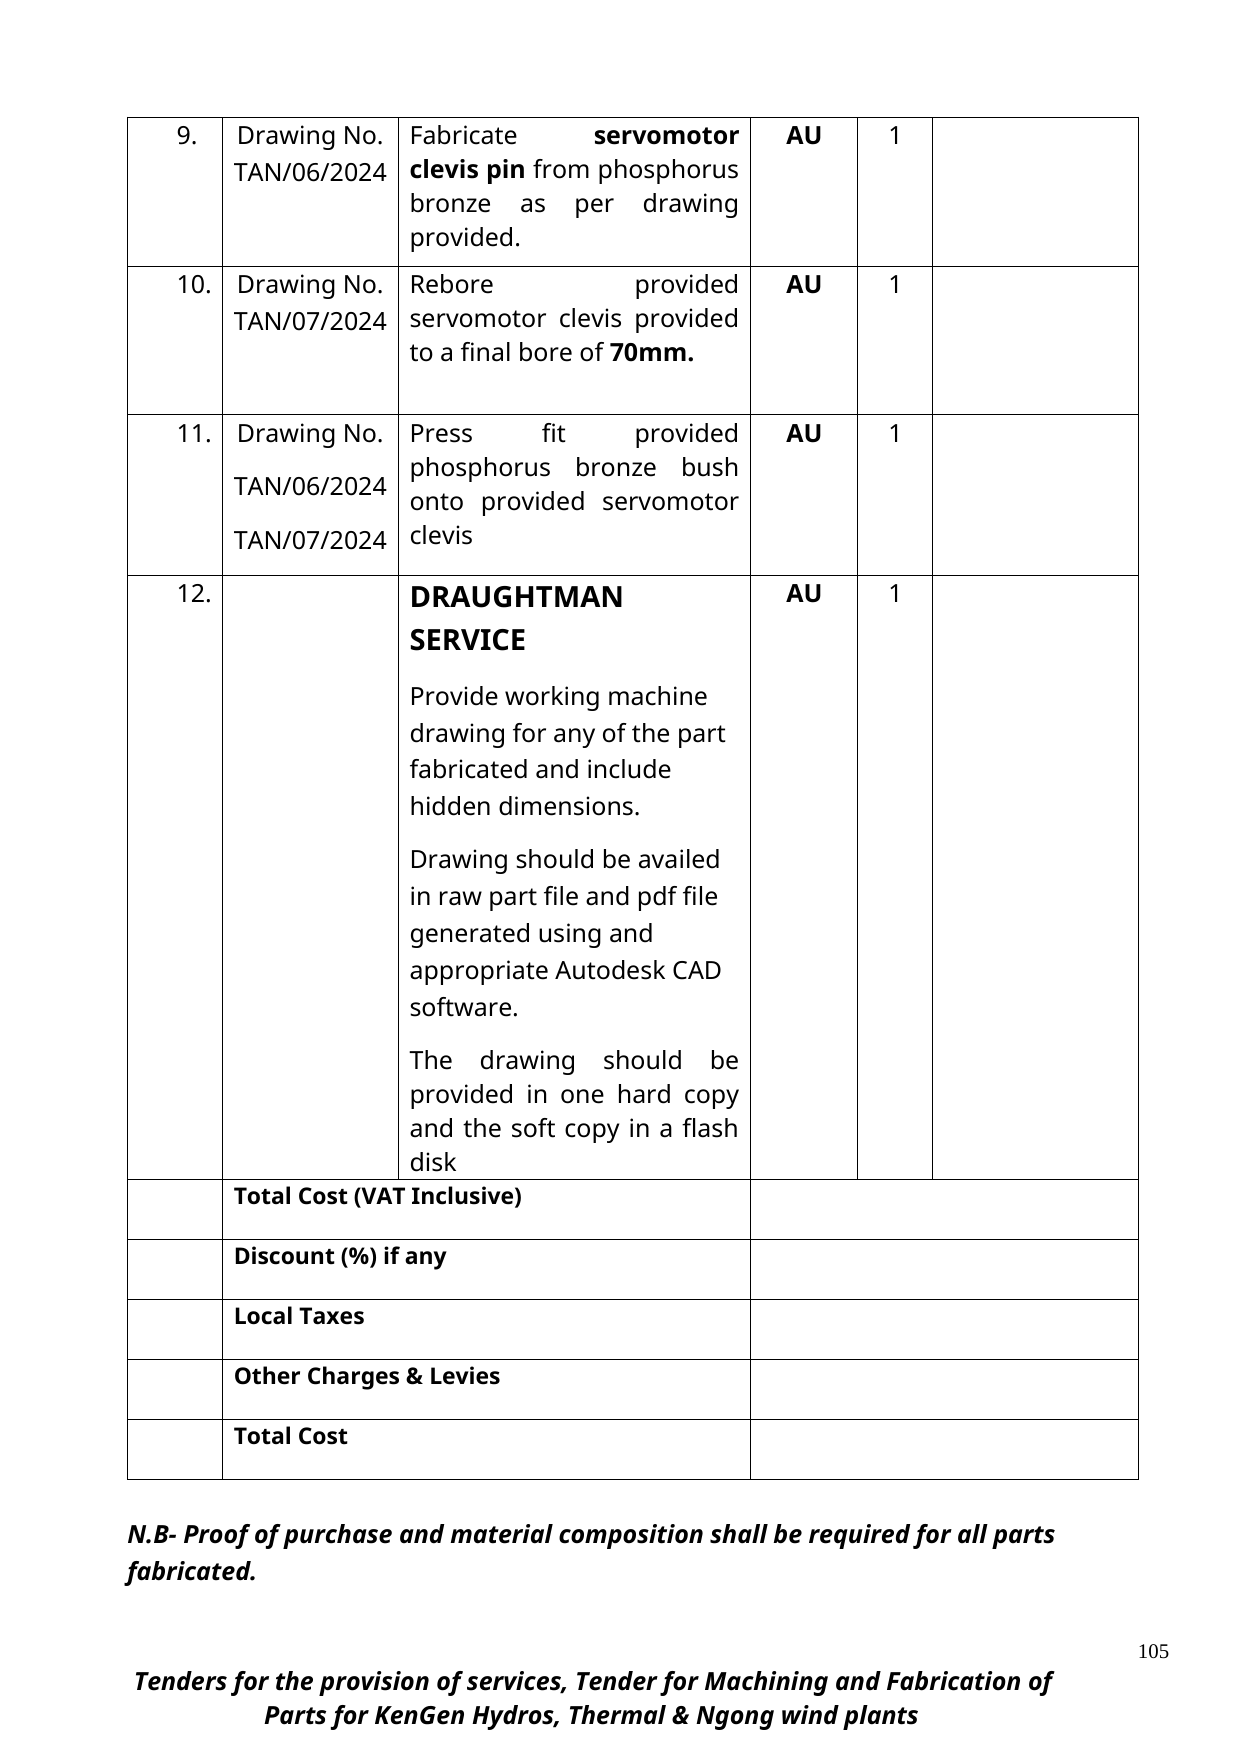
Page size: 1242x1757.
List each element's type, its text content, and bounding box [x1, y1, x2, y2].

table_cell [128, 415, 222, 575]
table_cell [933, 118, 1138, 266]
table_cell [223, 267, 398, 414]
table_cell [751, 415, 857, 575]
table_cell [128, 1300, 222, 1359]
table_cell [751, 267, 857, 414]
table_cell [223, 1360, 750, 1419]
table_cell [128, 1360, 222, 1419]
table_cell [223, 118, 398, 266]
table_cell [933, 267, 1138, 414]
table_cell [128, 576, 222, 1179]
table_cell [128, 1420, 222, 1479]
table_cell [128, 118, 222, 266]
text N.B- Proof of purchase and material composition shall be required for all parts fabricated. [127, 1516, 1171, 1587]
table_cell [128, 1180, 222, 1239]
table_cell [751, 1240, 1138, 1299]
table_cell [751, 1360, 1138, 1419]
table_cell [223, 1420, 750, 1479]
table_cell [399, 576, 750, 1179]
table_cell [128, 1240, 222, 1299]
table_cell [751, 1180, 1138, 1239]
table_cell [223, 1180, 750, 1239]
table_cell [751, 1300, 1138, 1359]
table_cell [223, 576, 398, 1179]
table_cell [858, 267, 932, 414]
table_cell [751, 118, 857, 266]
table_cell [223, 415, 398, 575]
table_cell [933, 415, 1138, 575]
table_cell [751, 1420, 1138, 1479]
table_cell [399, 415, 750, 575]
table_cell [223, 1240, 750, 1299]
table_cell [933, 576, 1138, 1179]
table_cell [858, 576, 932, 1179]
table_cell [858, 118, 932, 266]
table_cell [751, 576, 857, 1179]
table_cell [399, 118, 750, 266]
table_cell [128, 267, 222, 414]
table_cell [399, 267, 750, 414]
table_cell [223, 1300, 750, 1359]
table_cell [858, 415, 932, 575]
